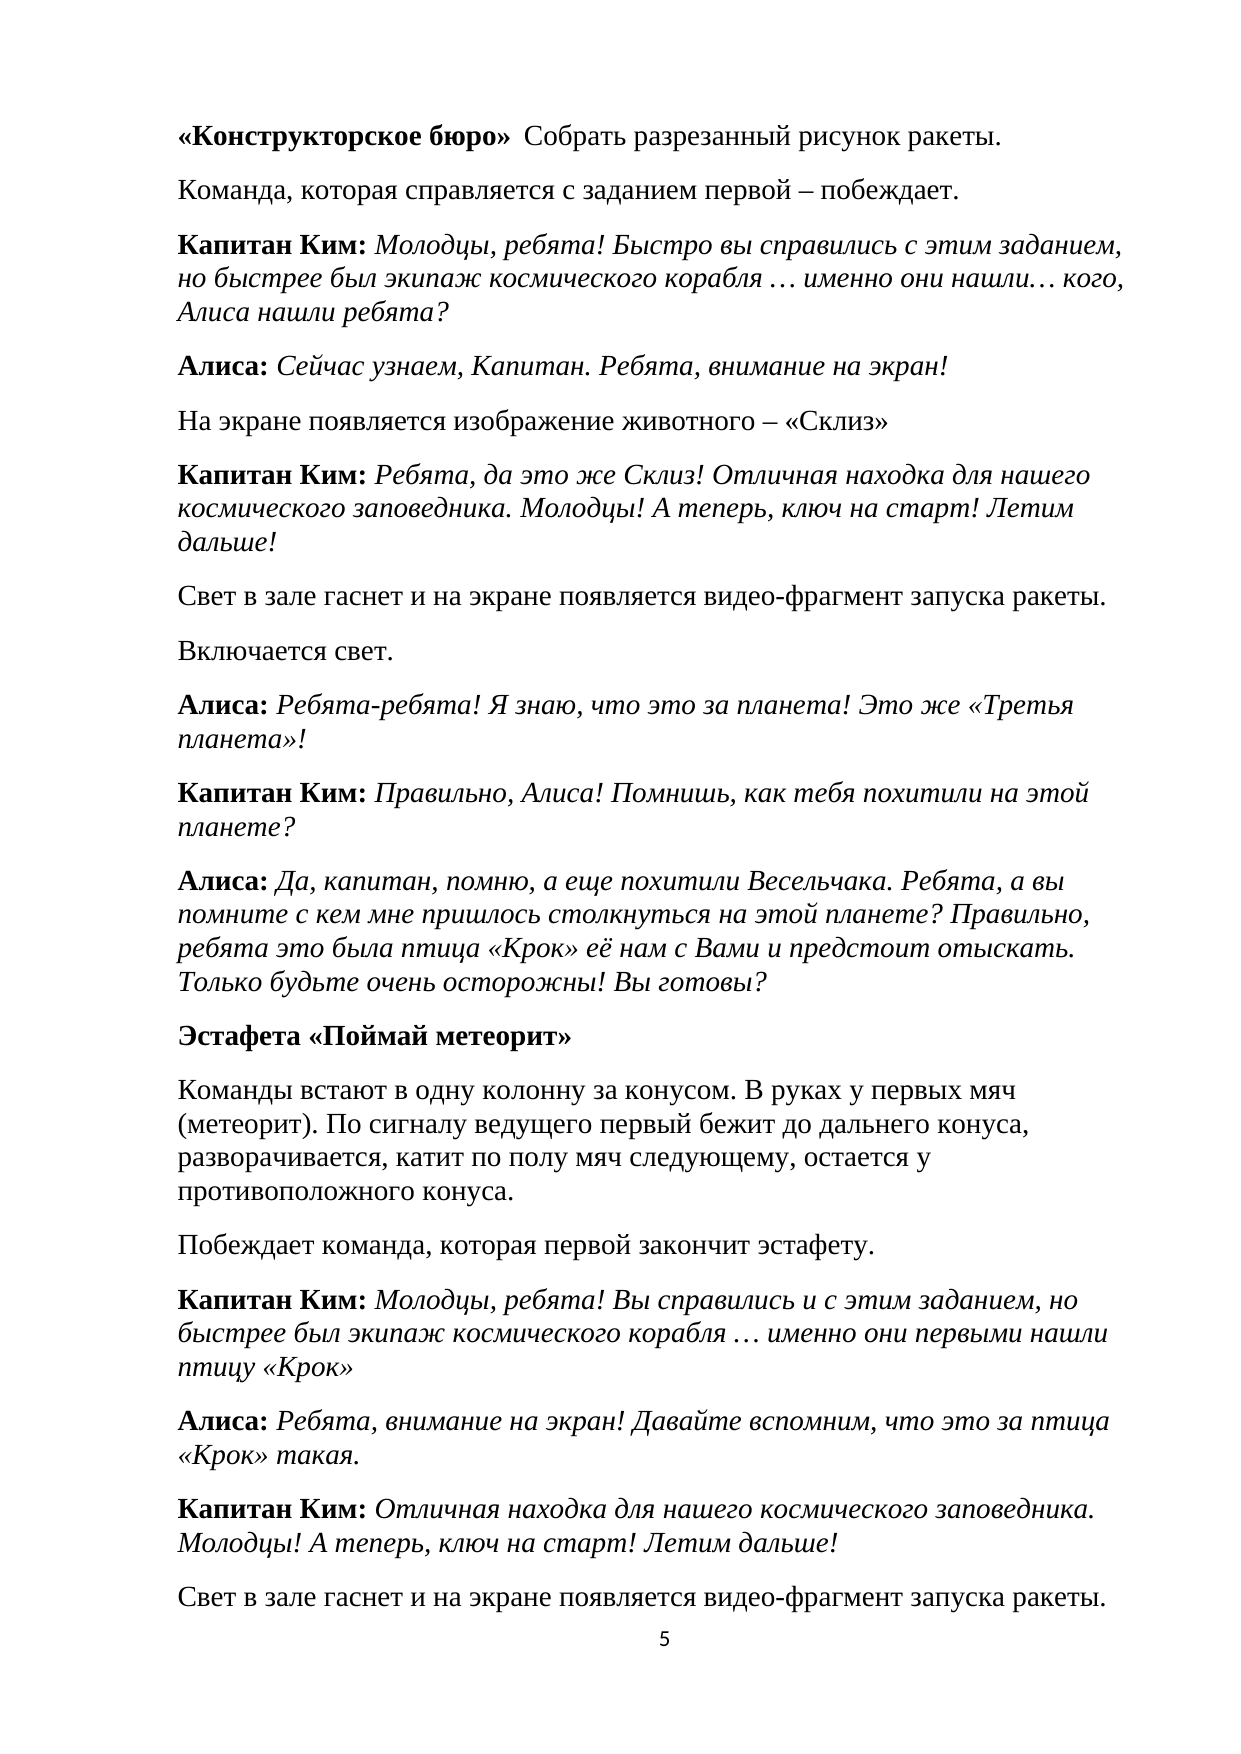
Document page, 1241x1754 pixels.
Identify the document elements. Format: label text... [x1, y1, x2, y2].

text Побеждает команда, которая первой закончит эстафету. [177, 1227, 1152, 1261]
text Алиса: Да, капитан, помню, а еще похитили Весельчака. Ребята, а вы помните с кем мне пришлось столкнуться на этой планете? Правильно, ребята это была птица «Крок» её нам с Вами и предстоит отыскать. Только будьте очень осторожны! Вы готовы? [177, 863, 1152, 997]
text Алиса: Сейчас узнаем, Капитан. Ребята, внимание на экран! [177, 348, 1152, 382]
text Капитан Ким: Молодцы, ребята! Вы справились и с этим заданием, но быстрее был экипаж космического корабля … именно они первыми нашли птицу «Крок» [177, 1282, 1152, 1382]
text Алиса: Ребята, внимание на экран! Давайте вспомним, что это за птица «Крок» такая. [177, 1403, 1152, 1470]
text Команда, которая справляется с заданием первой – побеждает. [177, 172, 1152, 206]
text Свет в зале гаснет и на экране появляется видео-фрагмент запуска ракеты. [177, 1579, 1152, 1613]
text На экране появляется изображение животного – «Склиз» [177, 403, 1152, 436]
text Капитан Ким: Молодцы, ребята! Быстро вы справились с этим заданием, но быстрее был экипаж космического корабля … именно они нашли… кого, Алиса нашли ребята? [177, 227, 1152, 327]
text Капитан Ким: Правильно, Алиса! Помнишь, как тебя похитили на этой планете? [177, 775, 1152, 842]
text Эстафета «Поймай метеорит» [177, 1018, 1152, 1052]
text Капитан Ким: Отличная находка для нашего космического заповедника. Молодцы! А теперь, ключ на старт! Летим дальше! [177, 1491, 1152, 1558]
text Свет в зале гаснет и на экране появляется видео-фрагмент запуска ракеты. [177, 578, 1152, 612]
text «Конструкторское бюро» Собрать разрезанный рисунок ракеты. [177, 118, 1152, 152]
text Капитан Ким: Ребята, да это же Склиз! Отличная находка для нашего космического заповедника. Молодцы! А теперь, ключ на старт! Летим дальше! [177, 457, 1152, 558]
text Команды встают в одну колонну за конусом. В руках у первых мяч (метеорит). По сигналу ведущего первый бежит до дальнего конуса, разворачивается, катит по полу мяч следующему, остается у противоположного конуса. [177, 1072, 1152, 1207]
text Включается свет. [177, 633, 1152, 666]
text Алиса: Ребята-ребята! Я знаю, что это за планета! Это же «Третья планета»! [177, 687, 1152, 754]
